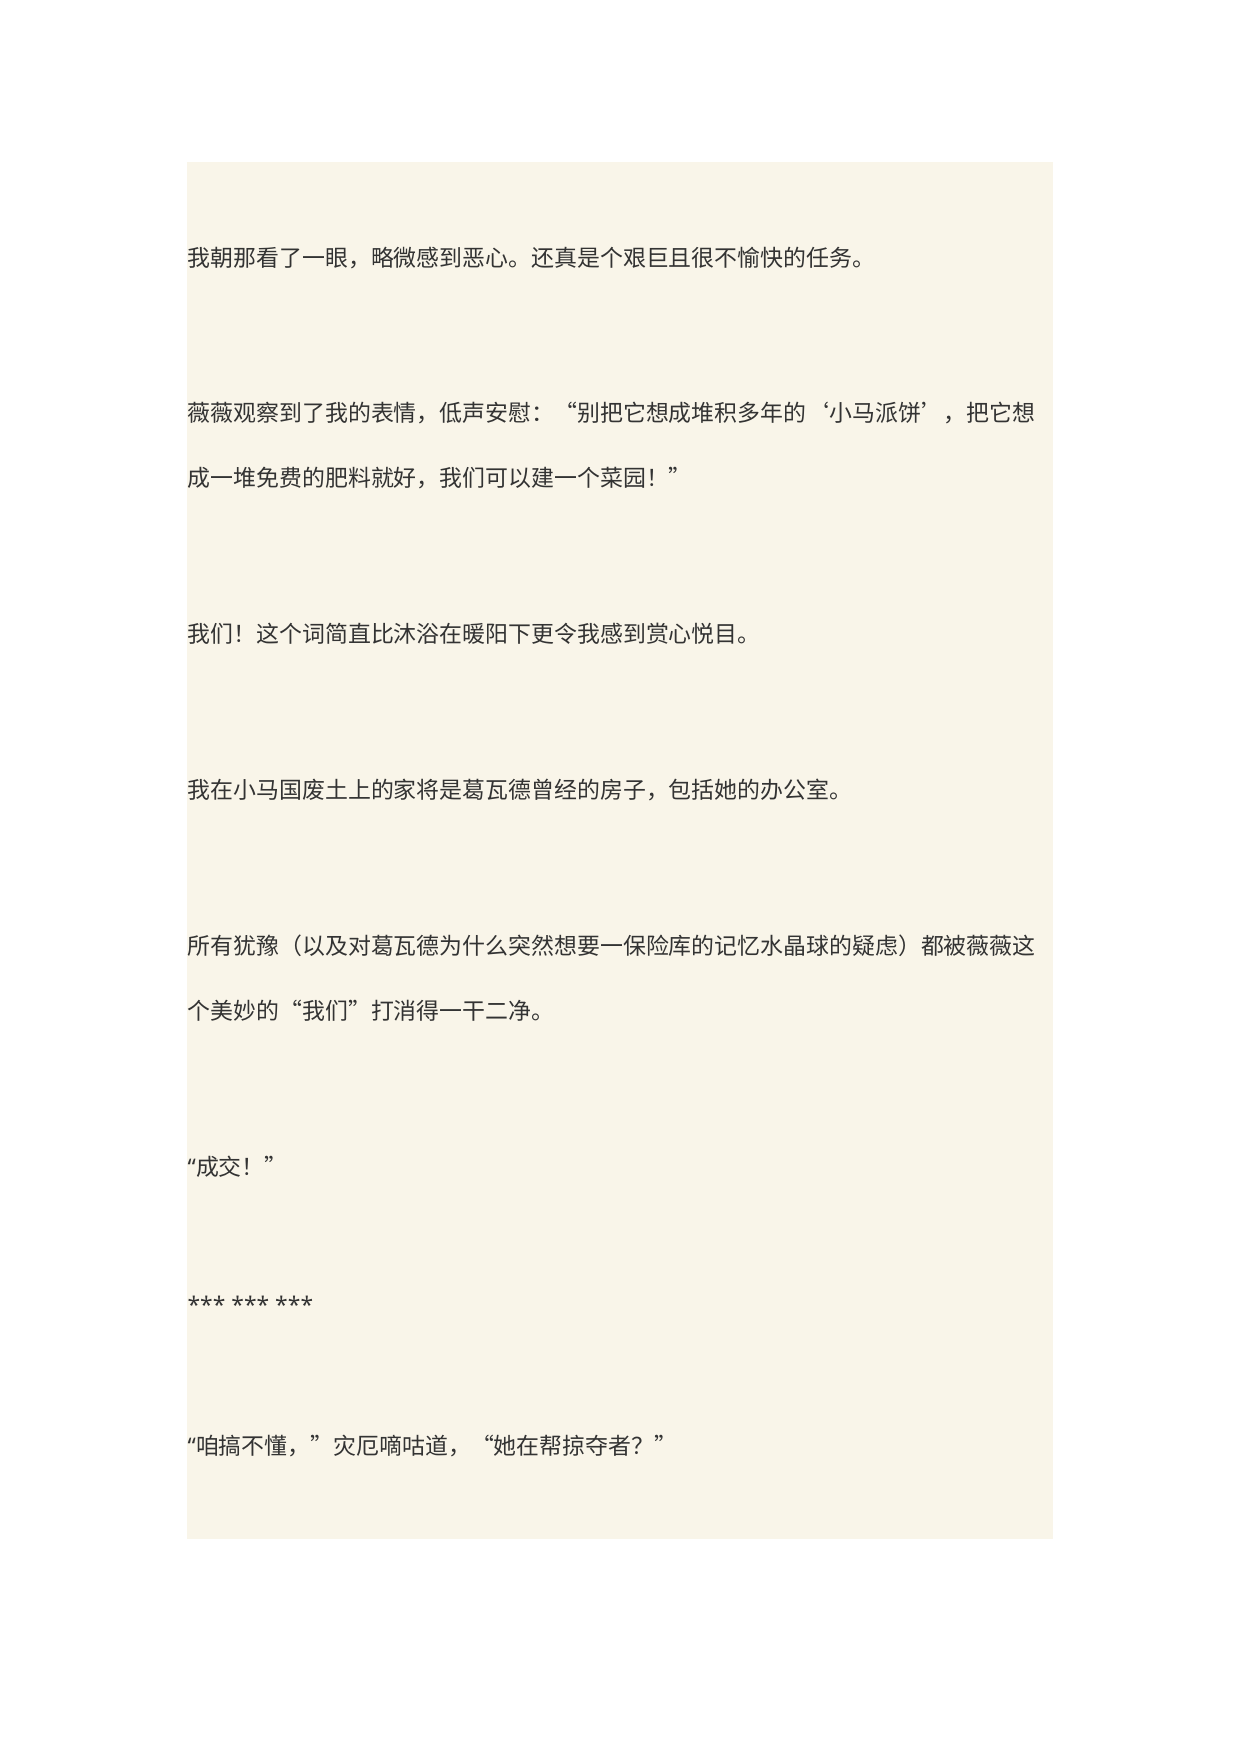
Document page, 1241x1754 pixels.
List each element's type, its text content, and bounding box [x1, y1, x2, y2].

text 薇薇观察到了我的表情，低声安慰：“别把它想成堆积多年的‘小马派饼’，把它想成一堆免费的肥料就好，我们可以建一个菜园！” [187, 379, 1053, 509]
text “成交！” [187, 1133, 1053, 1198]
text 所有犹豫（以及对葛瓦德为什么突然想要一保险库的记忆水晶球的疑虑）都被薇薇这个美妙的“我们”打消得一干二净。 [187, 912, 1053, 1042]
text “咱搞不懂，”灾厄嘀咕道，“她在帮掠夺者？” [187, 1412, 1053, 1477]
text 我在小马国废土上的家将是葛瓦德曾经的房子，包括她的办公室。 [187, 756, 1053, 821]
text 我们！这个词简直比沐浴在暖阳下更令我感到赏心悦目。 [187, 600, 1053, 665]
text 我朝那看了一眼，略微感到恶心。还真是个艰巨且很不愉快的任务。 [187, 224, 1053, 289]
text *** *** *** [187, 1289, 1053, 1321]
